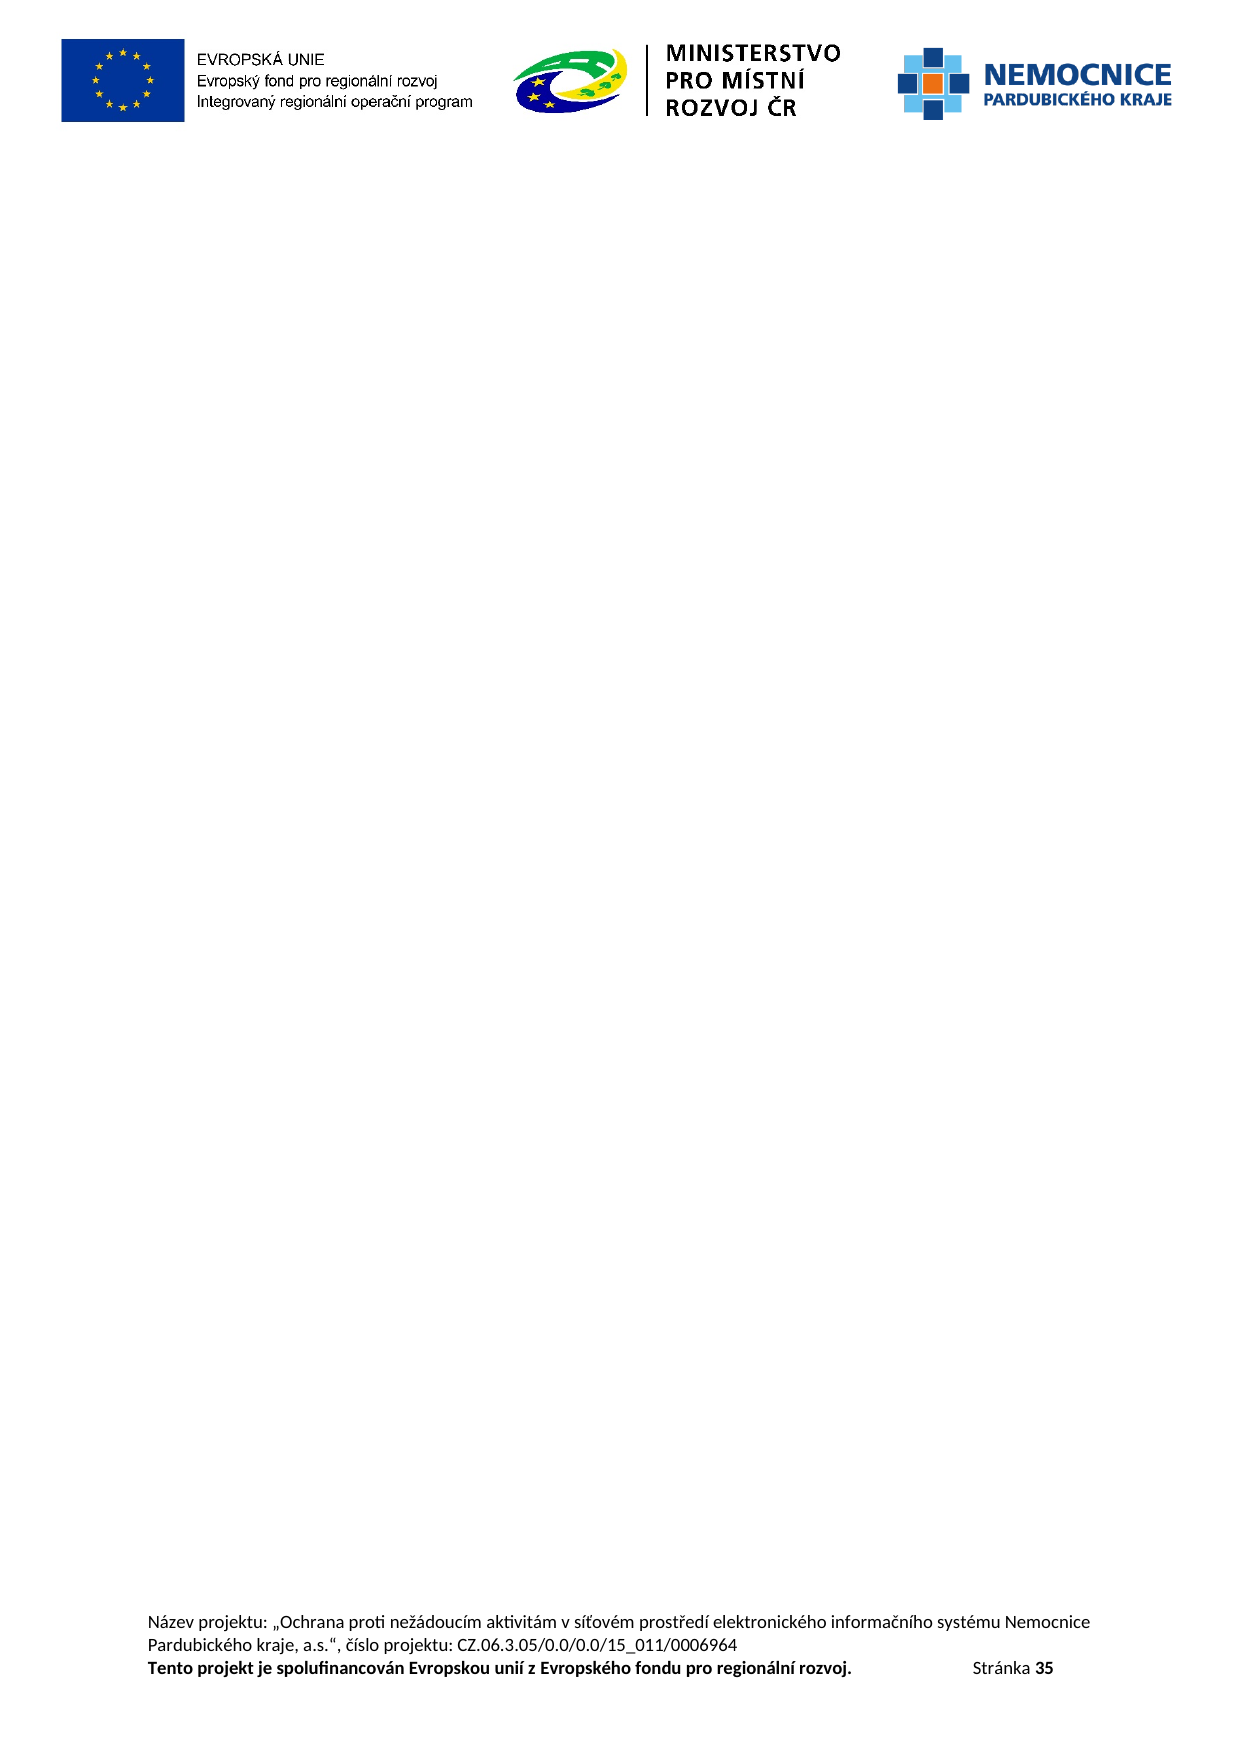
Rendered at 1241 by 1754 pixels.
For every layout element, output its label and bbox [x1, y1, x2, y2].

picture [896, 46, 1172, 121]
picture [35, 11, 867, 149]
